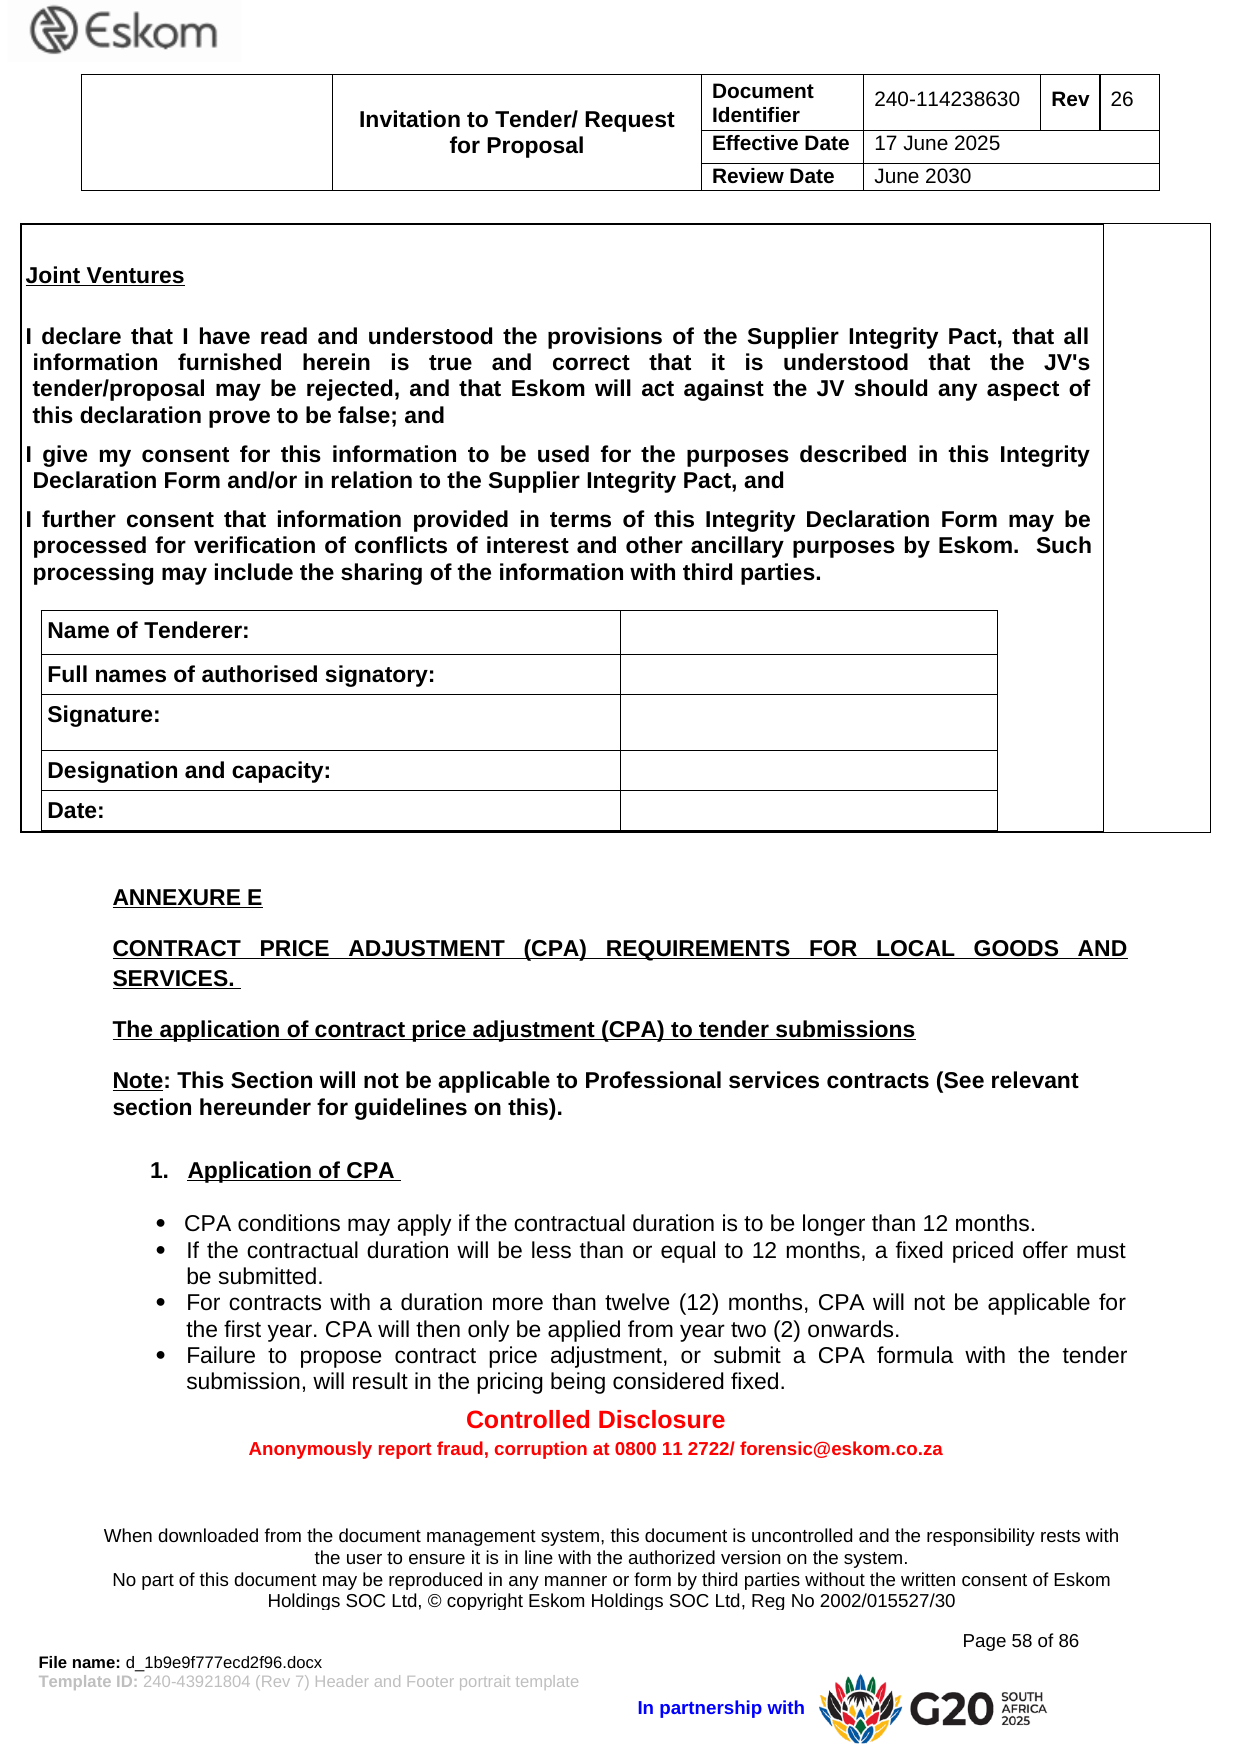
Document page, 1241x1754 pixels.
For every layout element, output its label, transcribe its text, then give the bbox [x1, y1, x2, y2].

list Application of CPA [150, 1157, 1091, 1184]
table_cell [22, 225, 1103, 831]
list For contracts with a duration more than twelve (12) months, CPA will not be applicable for the first year. CPA will then only be applied from year two (2) onwards. [157, 1289, 1128, 1342]
text CONTRACT PRICE ADJUSTMENT (CPA) REQUIREMENTS FOR LOCAL GOODS AND SERVICES. [112, 935, 1128, 958]
table_cell [1104, 224, 1210, 832]
text Note: This Section will not be applicable to Professional services contracts (See relevant section hereunder for guidelines on this). [112, 1067, 1128, 1120]
text CONTRACT PRICE ADJUSTMENT (CPA) REQUIREMENTS FOR LOCAL GOODS AND SERVICES. [112, 959, 1128, 992]
text ANNEXURE E [112, 884, 1128, 910]
text The application of contract price adjustment (CPA) to tender submissions [112, 1016, 1128, 1043]
list CPA conditions may apply if the contractual duration is to be longer than 12 months. [157, 1210, 1128, 1237]
list Failure to propose contract price adjustment, or submit a CPA formula with the tender submission, will result in the pricing being considered fixed. [157, 1342, 1128, 1395]
list If the contractual duration will be less than or equal to 12 months, a fixed priced offer must be submitted. [157, 1237, 1128, 1289]
picture [818, 1673, 1051, 1744]
